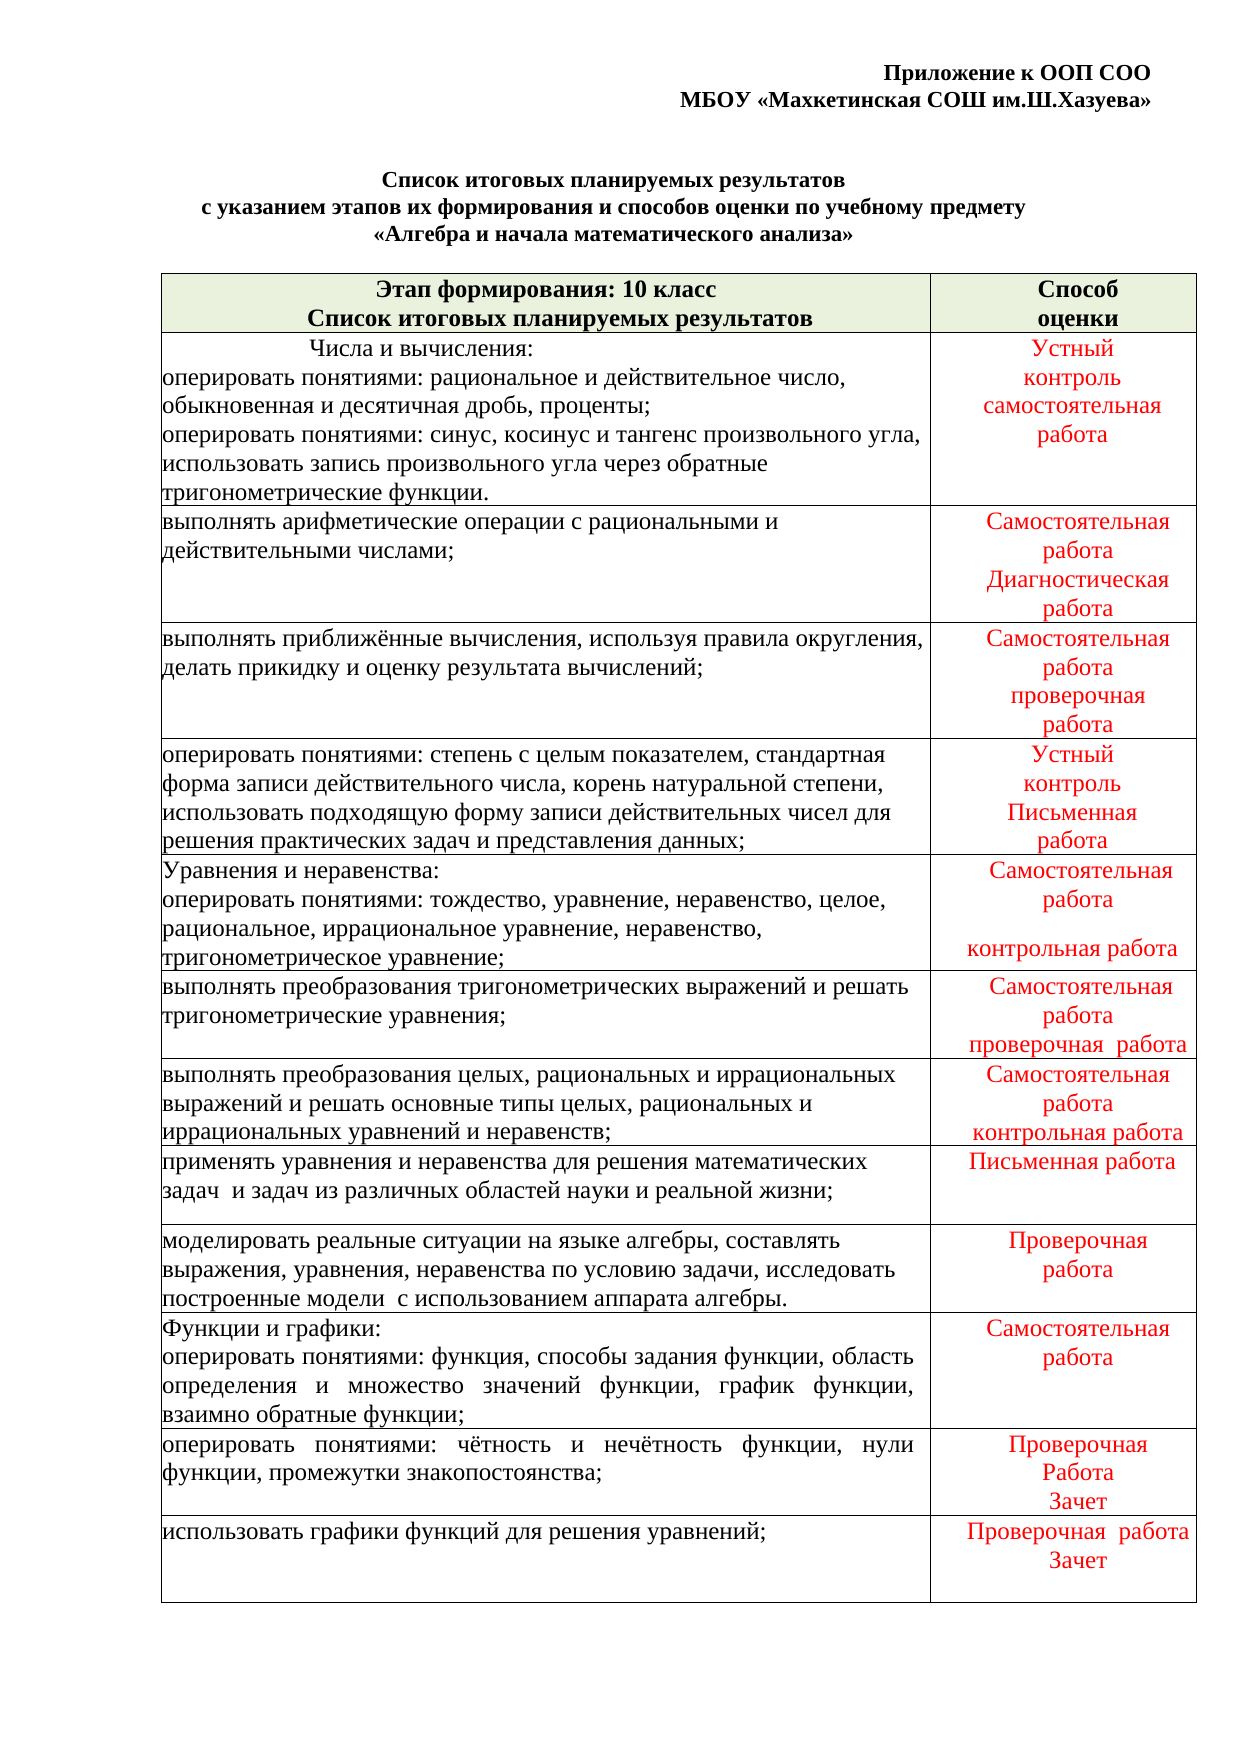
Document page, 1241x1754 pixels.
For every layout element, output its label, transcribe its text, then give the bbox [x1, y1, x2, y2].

table_cell Самостоятельная работа контрольная работа [931, 855, 1196, 970]
table_cell Числа и вычисления: оперировать понятиями: рациональное и действительное число, обыкновенная и десятичная дробь, проценты; оперировать понятиями: синус, косинус и тангенс произвольного угла, использовать запись произвольного угла через обратные тригонометрические функции. [162, 333, 930, 505]
table_cell Устный контроль Письменная работа [931, 739, 1196, 854]
table_cell Самостоятельная работа [931, 1313, 1196, 1428]
table_cell моделировать реальные ситуации на языке алгебры, составлять выражения, уравнения, неравенства по условию задачи, исследовать построенные модели с использованием аппарата алгебры. [162, 1225, 930, 1312]
text Список итоговых планируемых результатов [167, 166, 1060, 192]
table_cell применять уравнения и неравенства для решения математических задач и задач из различных областей науки и реальной жизни; [162, 1146, 930, 1224]
table_cell Проверочная работа Зачет [931, 1516, 1196, 1602]
table_cell Самостоятельная работа контрольная работа [931, 1059, 1196, 1145]
text Приложение к ООП СОО [167, 59, 1152, 85]
table_cell Самостоятельная работа Диагностическая работа [931, 506, 1196, 622]
list МБОУ «Махкетинская СОШ им.Ш.Хазуева» [204, 86, 1152, 112]
table_cell Функции и графики: оперировать понятиями: функция, способы задания функции, область определения и множество значений функции, график функции, взаимно обратные функции; [162, 1313, 930, 1428]
table_cell Самостоятельная работа проверочная работа [931, 623, 1196, 738]
table_cell Проверочная Работа Зачет [931, 1429, 1196, 1515]
table_cell выполнять арифметические операции с рациональными и действительными числами; [162, 506, 930, 622]
table_header Способ оценки [931, 274, 1196, 332]
table_cell Самостоятельная работа проверочная работа [931, 971, 1196, 1058]
table_cell выполнять преобразования тригонометрических выражений и решать тригонометрические уравнения; [162, 971, 930, 1058]
table_cell Устный контроль самостоятельная работа [931, 333, 1196, 505]
table_cell выполнять преобразования целых, рациональных и иррациональных выражений и решать основные типы целых, рациональных и иррациональных уравнений и неравенств; [162, 1059, 930, 1145]
text с указанием этапов их формирования и способов оценки по учебному предмету [167, 193, 1060, 219]
table_cell Письменная работа [931, 1146, 1196, 1224]
table_cell использовать графики функций для решения уравнений; [162, 1516, 930, 1602]
table_cell Проверочная работа [931, 1225, 1196, 1312]
table_cell выполнять приближённые вычисления, используя правила округления, делать прикидку и оценку результата вычислений; [162, 623, 930, 738]
text «Алгебра и начала математического анализа» [167, 220, 1060, 246]
table_header Этап формирования: 10 класс Список итоговых планируемых результатов [162, 274, 930, 332]
table_cell оперировать понятиями: степень с целым показателем, стандартная форма записи действительного числа, корень натуральной степени, использовать подходящую форму записи действительных чисел для решения практических задач и представления данных; [162, 739, 930, 854]
table_cell Уравнения и неравенства: оперировать понятиями: тождество, уравнение, неравенство, целое, рациональное, иррациональное уравнение, неравенство, тригонометрическое уравнение; [162, 855, 930, 970]
table_cell оперировать понятиями: чётность и нечётность функции, нули функции, промежутки знакопостоянства; [162, 1429, 930, 1515]
